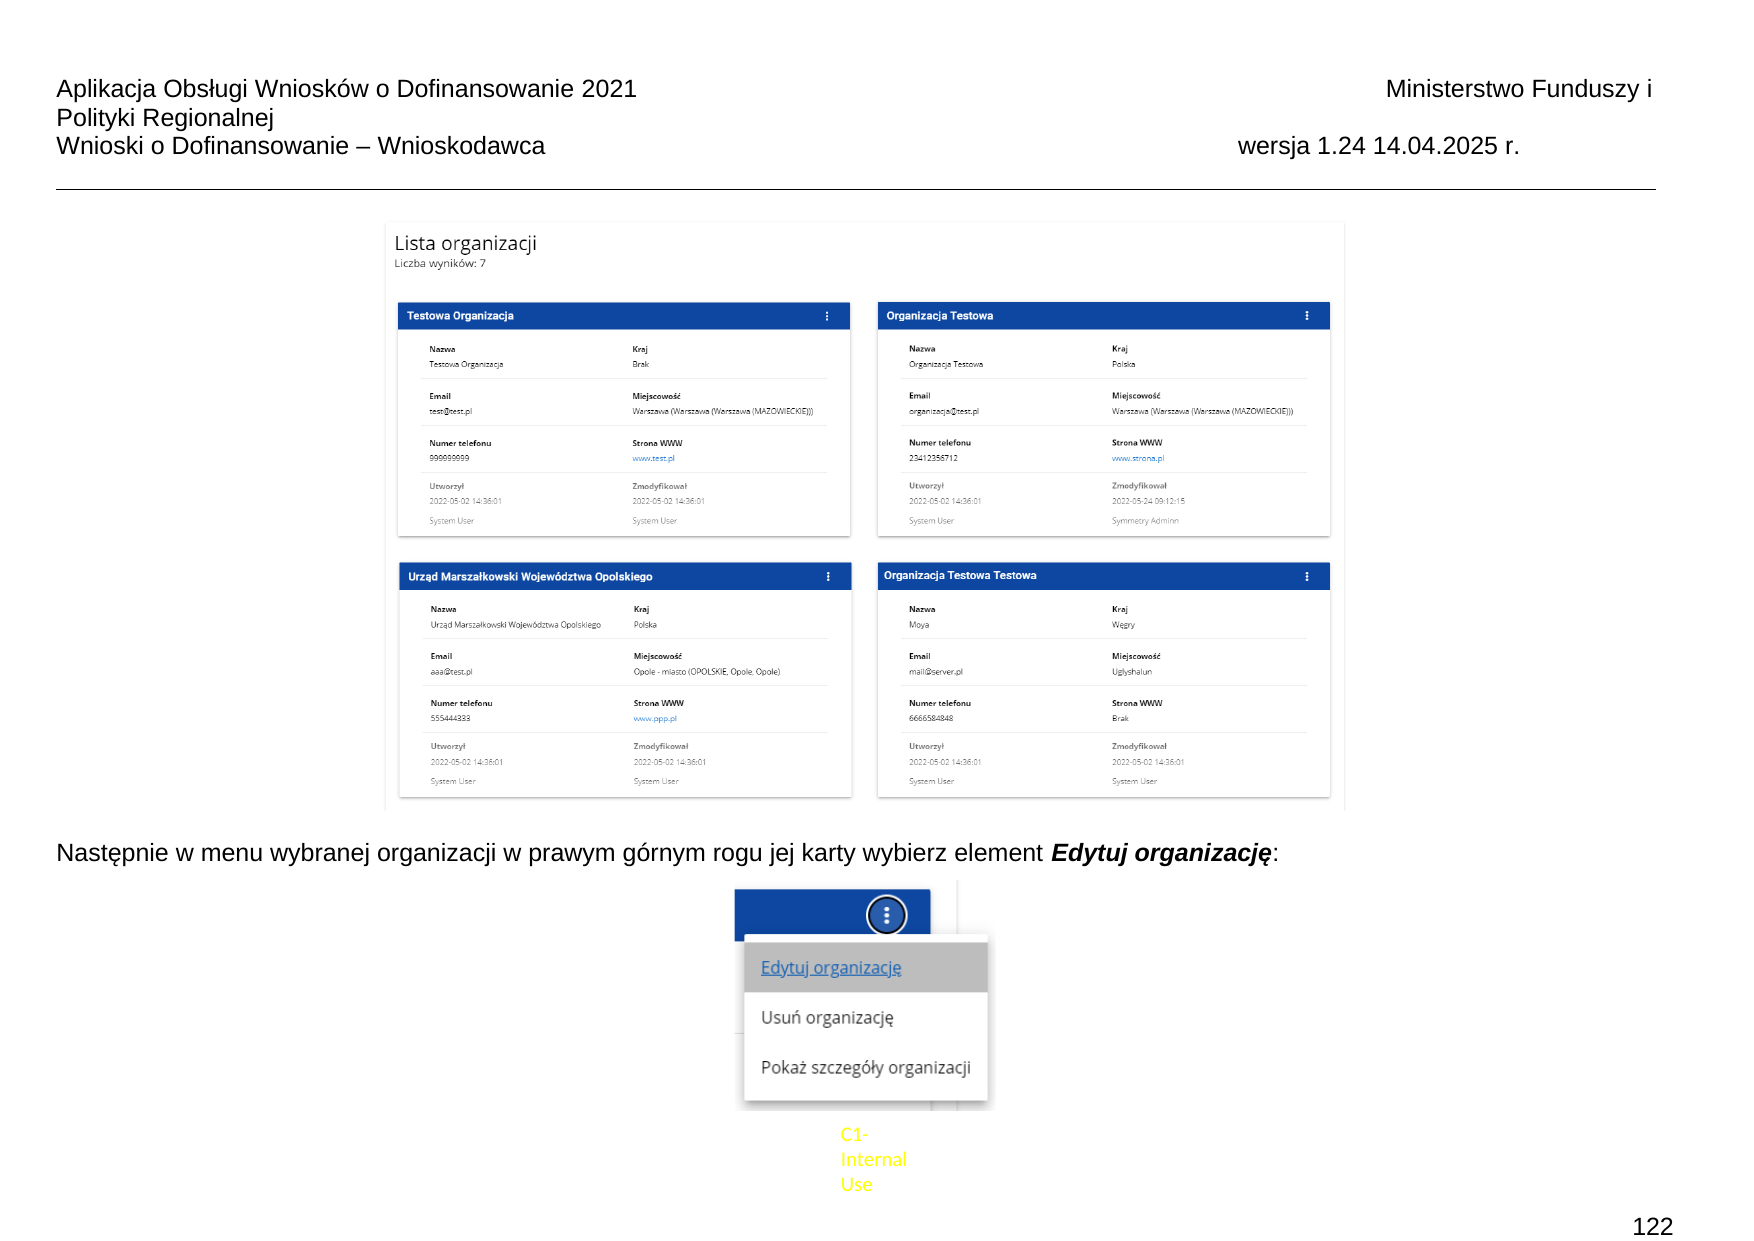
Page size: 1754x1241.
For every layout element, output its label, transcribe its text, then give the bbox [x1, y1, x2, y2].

picture [381, 218, 1350, 811]
text Następnie w menu wybranej organizacji w prawym górnym rogu jej karty wybierz element Edytuj organizację: [56, 838, 1674, 866]
picture [734, 880, 996, 1111]
